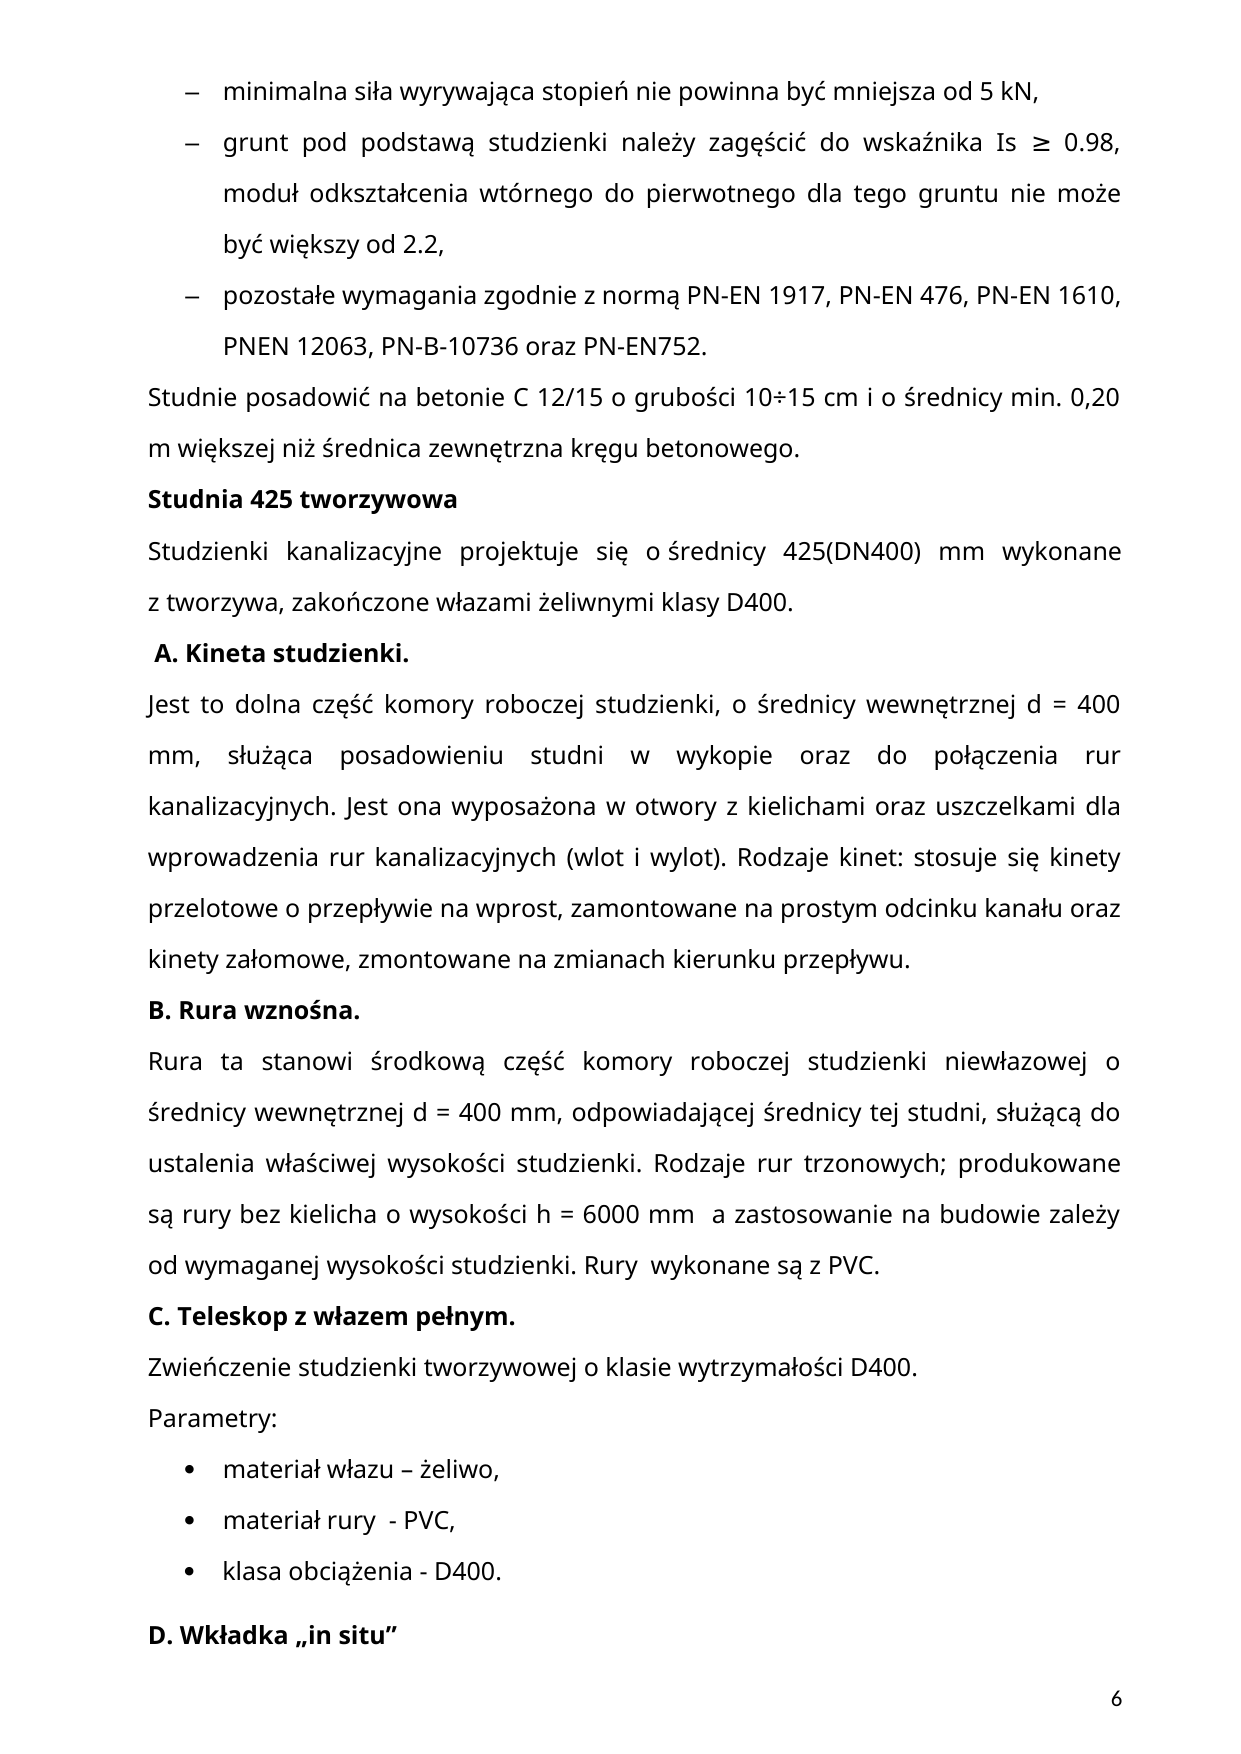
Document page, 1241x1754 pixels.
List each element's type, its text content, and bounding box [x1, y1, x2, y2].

list materiał włazu – żeliwo, [185, 1452, 1122, 1486]
text C. Teleskop z włazem pełnym. [148, 1299, 1122, 1333]
list minimalna siła wyrywająca stopień nie powinna być mniejsza od 5 kN, [185, 74, 1122, 108]
text B. Rura wznośna. [148, 993, 1122, 1027]
list grunt pod podstawą studzienki należy zagęścić do wskaźnika Is ≥ 0.98, moduł odkształcenia wtórnego do pierwotnego dla tego gruntu nie może być większy od 2.2, [185, 125, 1122, 261]
text Studnie posadowić na betonie C 12/15 o grubości 10÷15 cm i o średnicy min. 0,20 m większej niż średnica zewnętrzna kręgu betonowego. [148, 380, 1122, 465]
list pozostałe wymagania zgodnie z normą PN-EN 1917, PN-EN 476, PN-EN 1610, PNEN 12063, PN-B-10736 oraz PN-EN752. [185, 278, 1122, 363]
text D. Wkładka „in situ” [148, 1618, 1122, 1652]
text Zwieńczenie studzienki tworzywowej o klasie wytrzymałości D400. [148, 1350, 1122, 1384]
list klasa obciążenia - D400. [185, 1554, 1122, 1588]
text Studnia 425 tworzywowa [148, 482, 1122, 516]
text A. Kineta studzienki. [148, 635, 1122, 669]
text Rura ta stanowi środkową część komory roboczej studzienki niewłazowej o średnicy wewnętrznej d = 400 mm, odpowiadającej średnicy tej studni, służącą do ustalenia właściwej wysokości studzienki. Rodzaje rur trzonowych; produkowane są rury bez kielicha o wysokości h = 6000 mm a zastosowanie na budowie zależy od wymaganej wysokości studzienki. Rury wykonane są z PVC. [148, 1044, 1122, 1282]
text Parametry: [148, 1401, 1122, 1435]
list materiał rury - PVC, [185, 1503, 1122, 1537]
text Studzienki kanalizacyjne projektuje się o średnicy 425(DN400) mm wykonane z tworzywa, zakończone włazami żeliwnymi klasy D400. [148, 533, 1122, 618]
text Jest to dolna część komory roboczej studzienki, o średnicy wewnętrznej d = 400 mm, służąca posadowieniu studni w wykopie oraz do połączenia rur kanalizacyjnych. Jest ona wyposażona w otwory z kielichami oraz uszczelkami dla wprowadzenia rur kanalizacyjnych (wlot i wylot). Rodzaje kinet: stosuje się kinety przelotowe o przepływie na wprost, zamontowane na prostym odcinku kanału oraz kinety załomowe, zmontowane na zmianach kierunku przepływu. [148, 686, 1122, 976]
